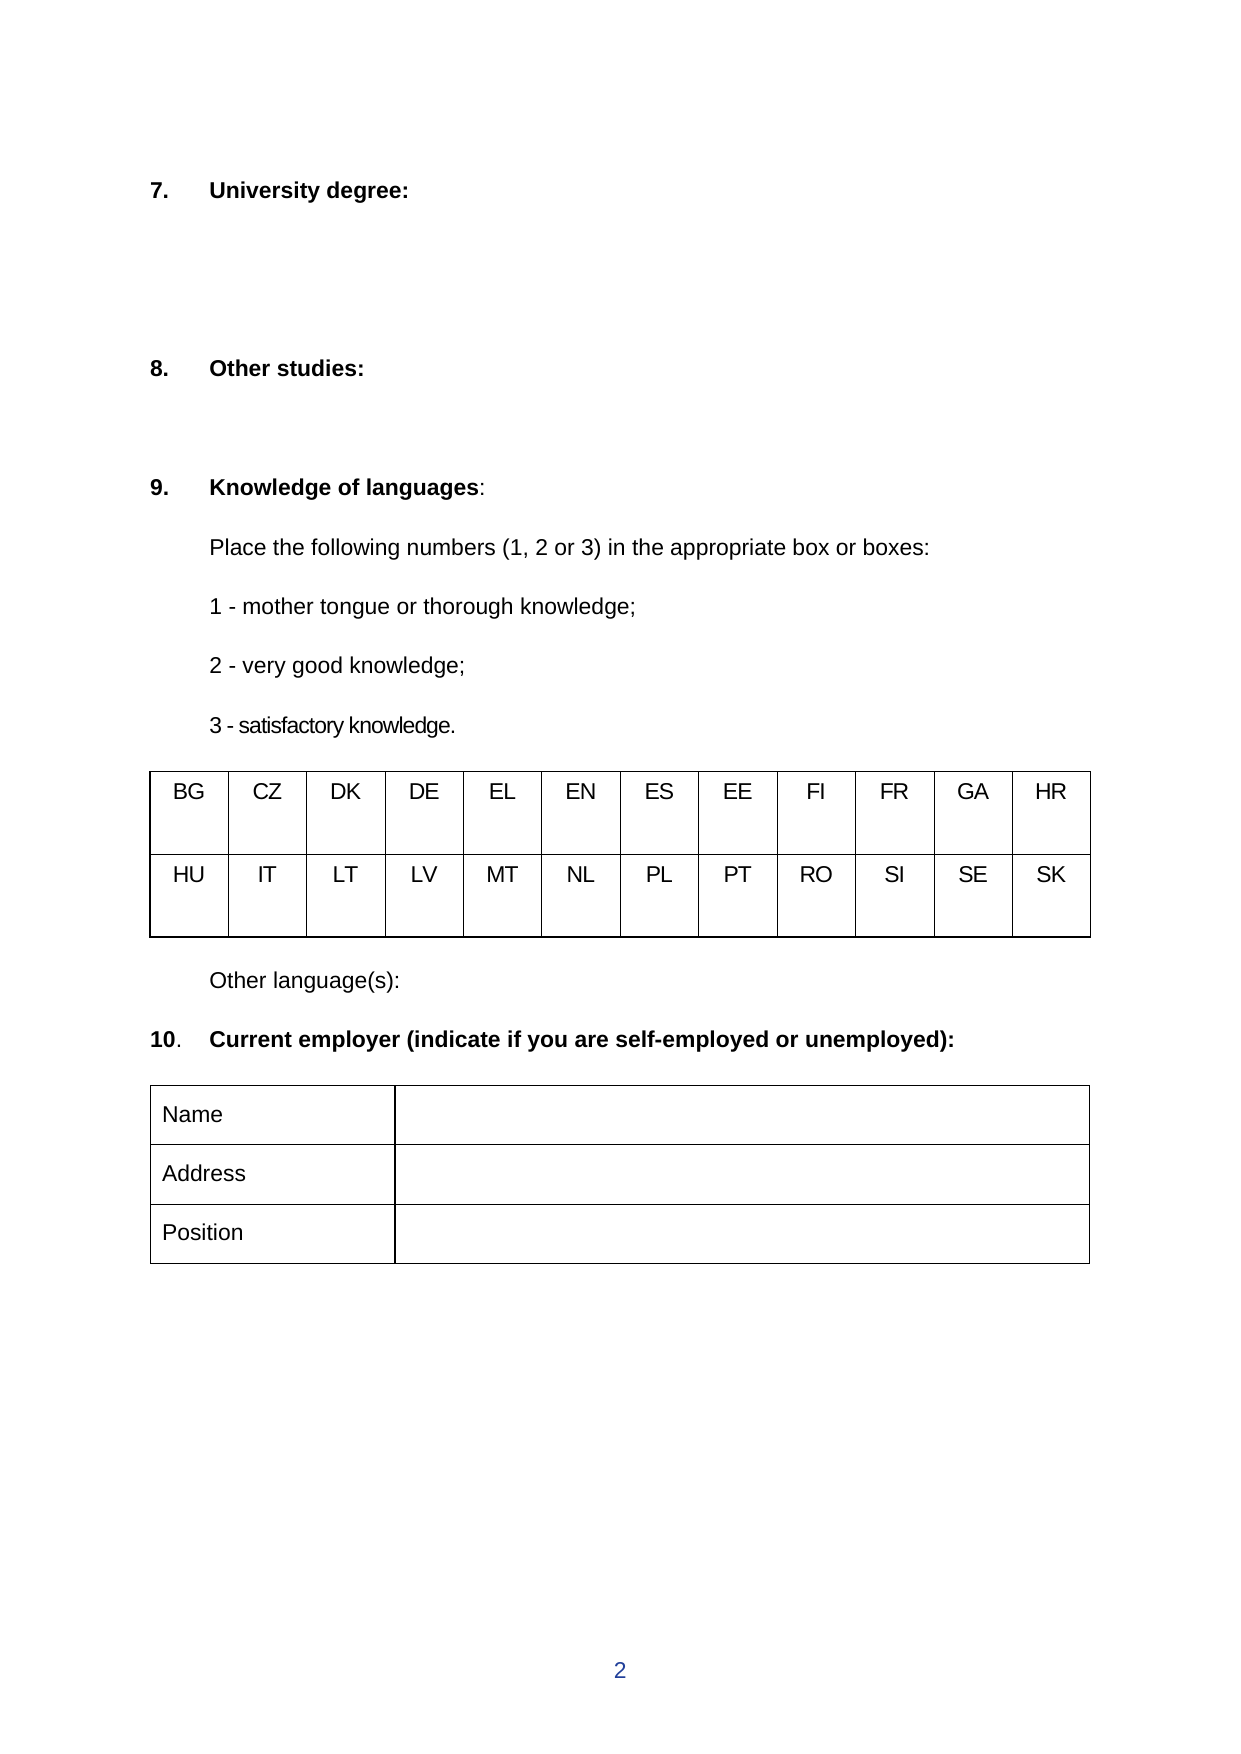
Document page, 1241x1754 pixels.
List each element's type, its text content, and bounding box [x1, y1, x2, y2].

table_header [396, 1086, 1089, 1144]
table_cell IT [229, 855, 306, 936]
table_cell Position [151, 1205, 394, 1262]
table_cell NL [542, 855, 620, 936]
table_cell SI [856, 855, 934, 936]
table_cell MT [464, 855, 541, 936]
table_header EN [542, 772, 620, 854]
text Place the following numbers (1, 2 or 3) in the appropriate box or boxes: [209, 533, 1090, 560]
table_header CZ [229, 772, 306, 854]
table_cell Address [151, 1145, 394, 1203]
table_header DK [307, 772, 385, 854]
table_cell HU [151, 855, 228, 936]
table_header EL [464, 772, 541, 854]
table_cell PT [699, 855, 777, 936]
table_cell PL [621, 855, 698, 936]
table_cell SE [935, 855, 1012, 936]
table_header EE [699, 772, 777, 854]
text 10. Current employer (indicate if you are self-employed or unemployed): [150, 1026, 1090, 1052]
table_cell LT [307, 855, 385, 936]
text 2 - very good knowledge; [209, 652, 1090, 678]
table_header BG [151, 772, 228, 854]
text 3 - satisfactory knowledge. [209, 712, 1090, 738]
table_cell RO [778, 855, 855, 936]
table_cell SK [1013, 855, 1090, 936]
table_header ES [621, 772, 698, 854]
table_header Name [151, 1086, 394, 1144]
text 1 - mother tongue or thorough knowledge; [209, 593, 1090, 619]
table_header FR [856, 772, 934, 854]
text 9. Knowledge of languages: [150, 474, 1090, 500]
table_header HR [1013, 772, 1090, 854]
text Other language(s): [209, 967, 1090, 993]
table_header FI [778, 772, 855, 854]
table_cell LV [386, 855, 463, 936]
table_cell [396, 1205, 1089, 1262]
table_header GA [935, 772, 1012, 854]
text 8. Other studies: [150, 355, 1090, 382]
text 7. University degree: [150, 177, 1090, 203]
table_header DE [386, 772, 463, 854]
table_cell [396, 1145, 1089, 1203]
